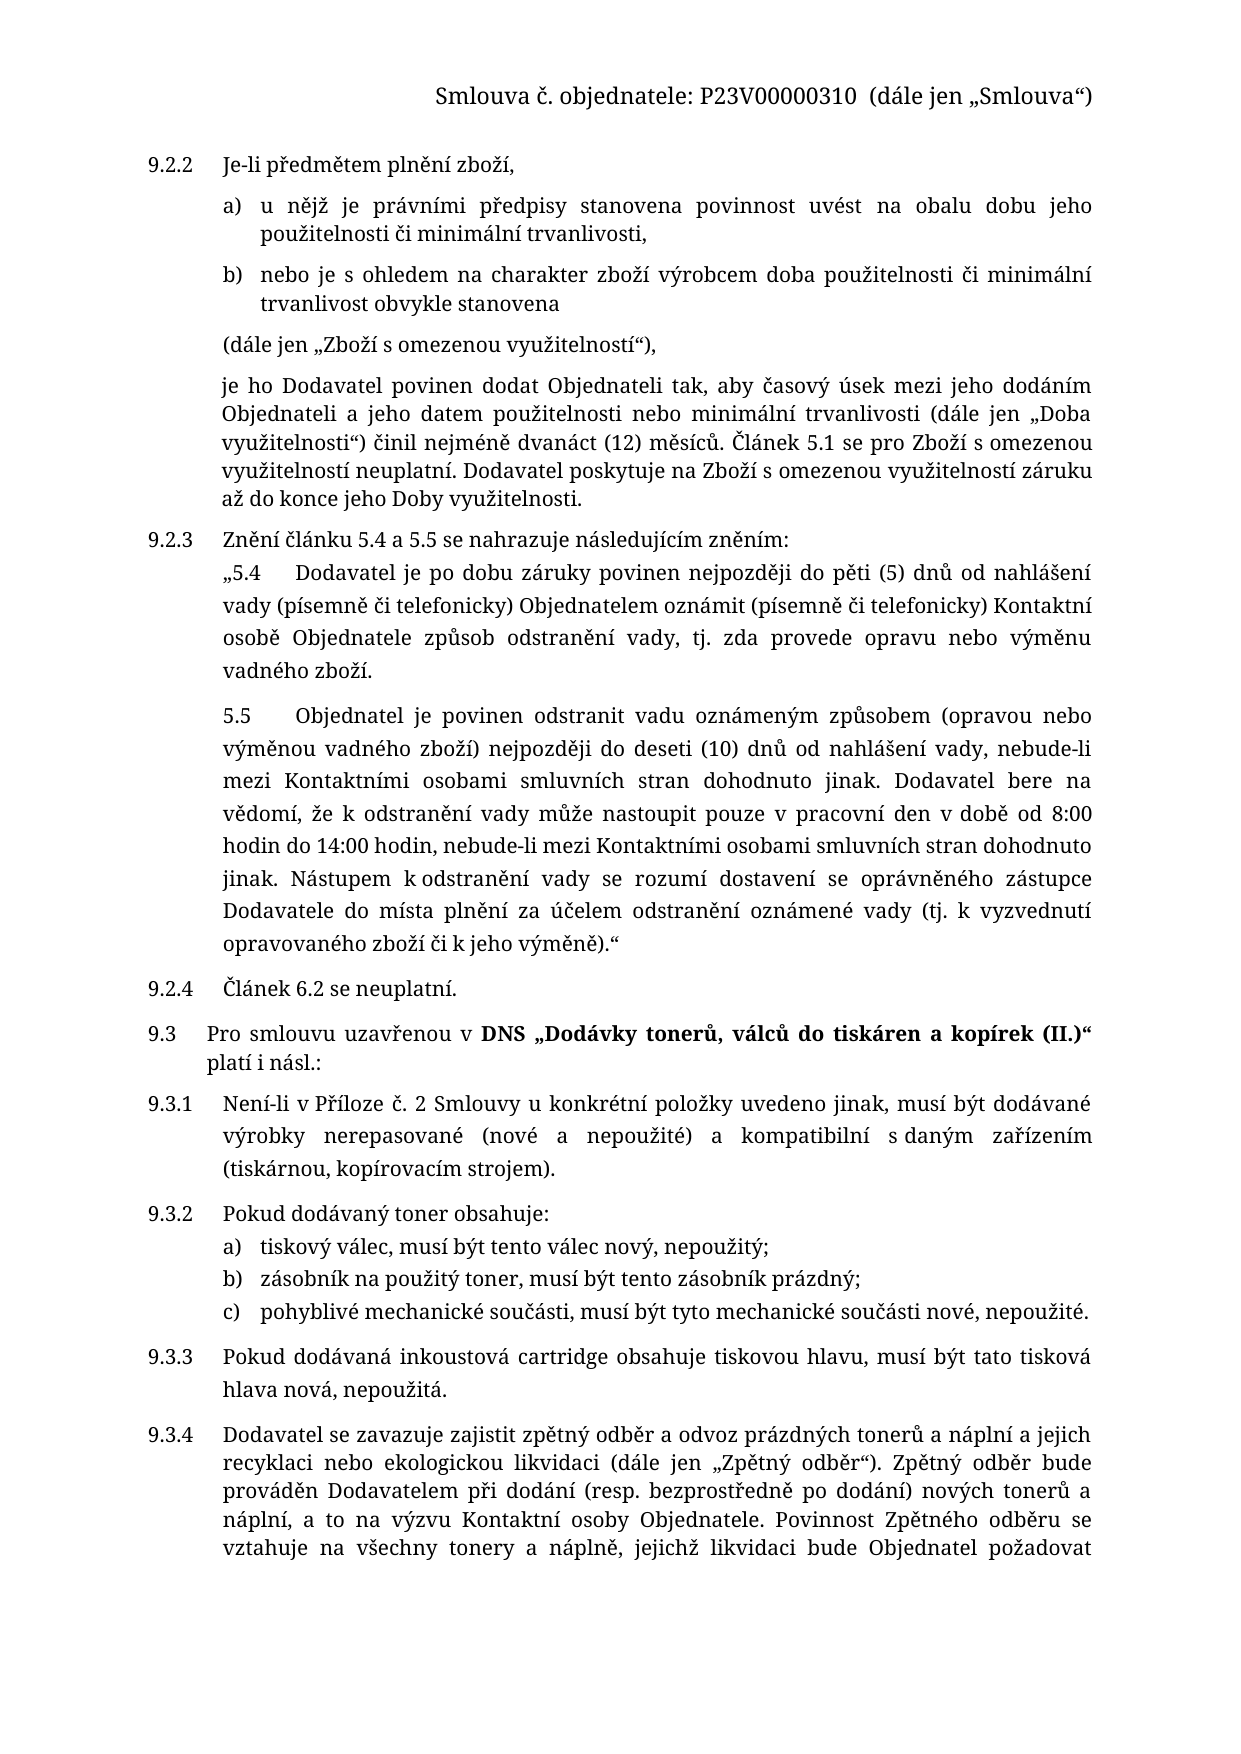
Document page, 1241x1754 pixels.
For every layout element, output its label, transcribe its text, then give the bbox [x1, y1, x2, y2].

list Pokud dodávaný toner obsahuje: [148, 1199, 1093, 1228]
list „5.4 Dodavatel je po dobu záruky povinen nejpozději do pěti (5) dnů od nahlášení vady (písemně či telefonicky) Objednatelem oznámit (písemně či telefonicky) Kontaktní osobě Objednatele způsob odstranění vady, tj. zda provede opravu nebo výměnu vadného zboží. [223, 558, 1093, 684]
text (dále jen „Zboží s omezenou využitelností“), [223, 330, 1093, 358]
list Pokud dodávaná inkoustová cartridge obsahuje tiskovou hlavu, musí být tato tisková hlava nová, nepoužitá. [148, 1342, 1093, 1403]
list pohyblivé mechanické součásti, musí být tyto mechanické součásti nové, nepoužité. [223, 1297, 1093, 1325]
list tiskový válec, musí být tento válec nový, nepoužitý; [223, 1232, 1093, 1260]
text je ho Dodavatel povinen dodat Objednateli tak, aby časový úsek mezi jeho dodáním Objednateli a jeho datem použitelnosti nebo minimální trvanlivosti (dále jen „Doba využitelnosti“) činil nejméně dvanáct (12) měsíců. Článek 5.1 se pro Zboží s omezenou využitelností neuplatní. Dodavatel poskytuje na Zboží s omezenou využitelností záruku až do konce jeho Doby využitelnosti. [221, 371, 1093, 513]
list zásobník na použitý toner, musí být tento zásobník prázdný; [223, 1264, 1093, 1293]
list Pro smlouvu uzavřenou v DNS „Dodávky tonerů, válců do tiskáren a kopírek (II.)“ platí i násl.: [148, 1019, 1093, 1076]
list Článek 6.2 se neuplatní. [148, 974, 1093, 1003]
list Je-li předmětem plnění zboží, [148, 150, 1093, 179]
list u nějž je právními předpisy stanovena povinnost uvést na obalu dobu jeho použitelnosti či minimální trvanlivosti, [223, 191, 1093, 248]
list 5.5 Objednatel je povinen odstranit vadu oznámeným způsobem (opravou nebo výměnou vadného zboží) nejpozději do deseti (10) dnů od nahlášení vady, nebude-li mezi Kontaktními osobami smluvních stran dohodnuto jinak. Dodavatel bere na vědomí, že k odstranění vady může nastoupit pouze v pracovní den v době od 8:00 hodin do 14:00 hodin, nebude-li mezi Kontaktními osobami smluvních stran dohodnuto jinak. Nástupem k odstranění vady se rozumí dostavení se oprávněného zástupce Dodavatele do místa plnění za účelem odstranění oznámené vady (tj. k vyzvednutí opravovaného zboží či k jeho výměně).“ [223, 701, 1093, 958]
list Znění článku 5.4 a 5.5 se nahrazuje následujícím zněním: [148, 526, 1093, 554]
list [148, 1420, 1093, 1562]
list Není-li v Příloze č. 2 Smlouvy u konkrétní položky uvedeno jinak, musí být dodávané výrobky nerepasované (nové a nepoužité) a kompatibilní s daným zařízením (tiskárnou, kopírovacím strojem). [148, 1089, 1093, 1182]
list nebo je s ohledem na charakter zboží výrobcem doba použitelnosti či minimální trvanlivost obvykle stanovena [223, 261, 1093, 317]
